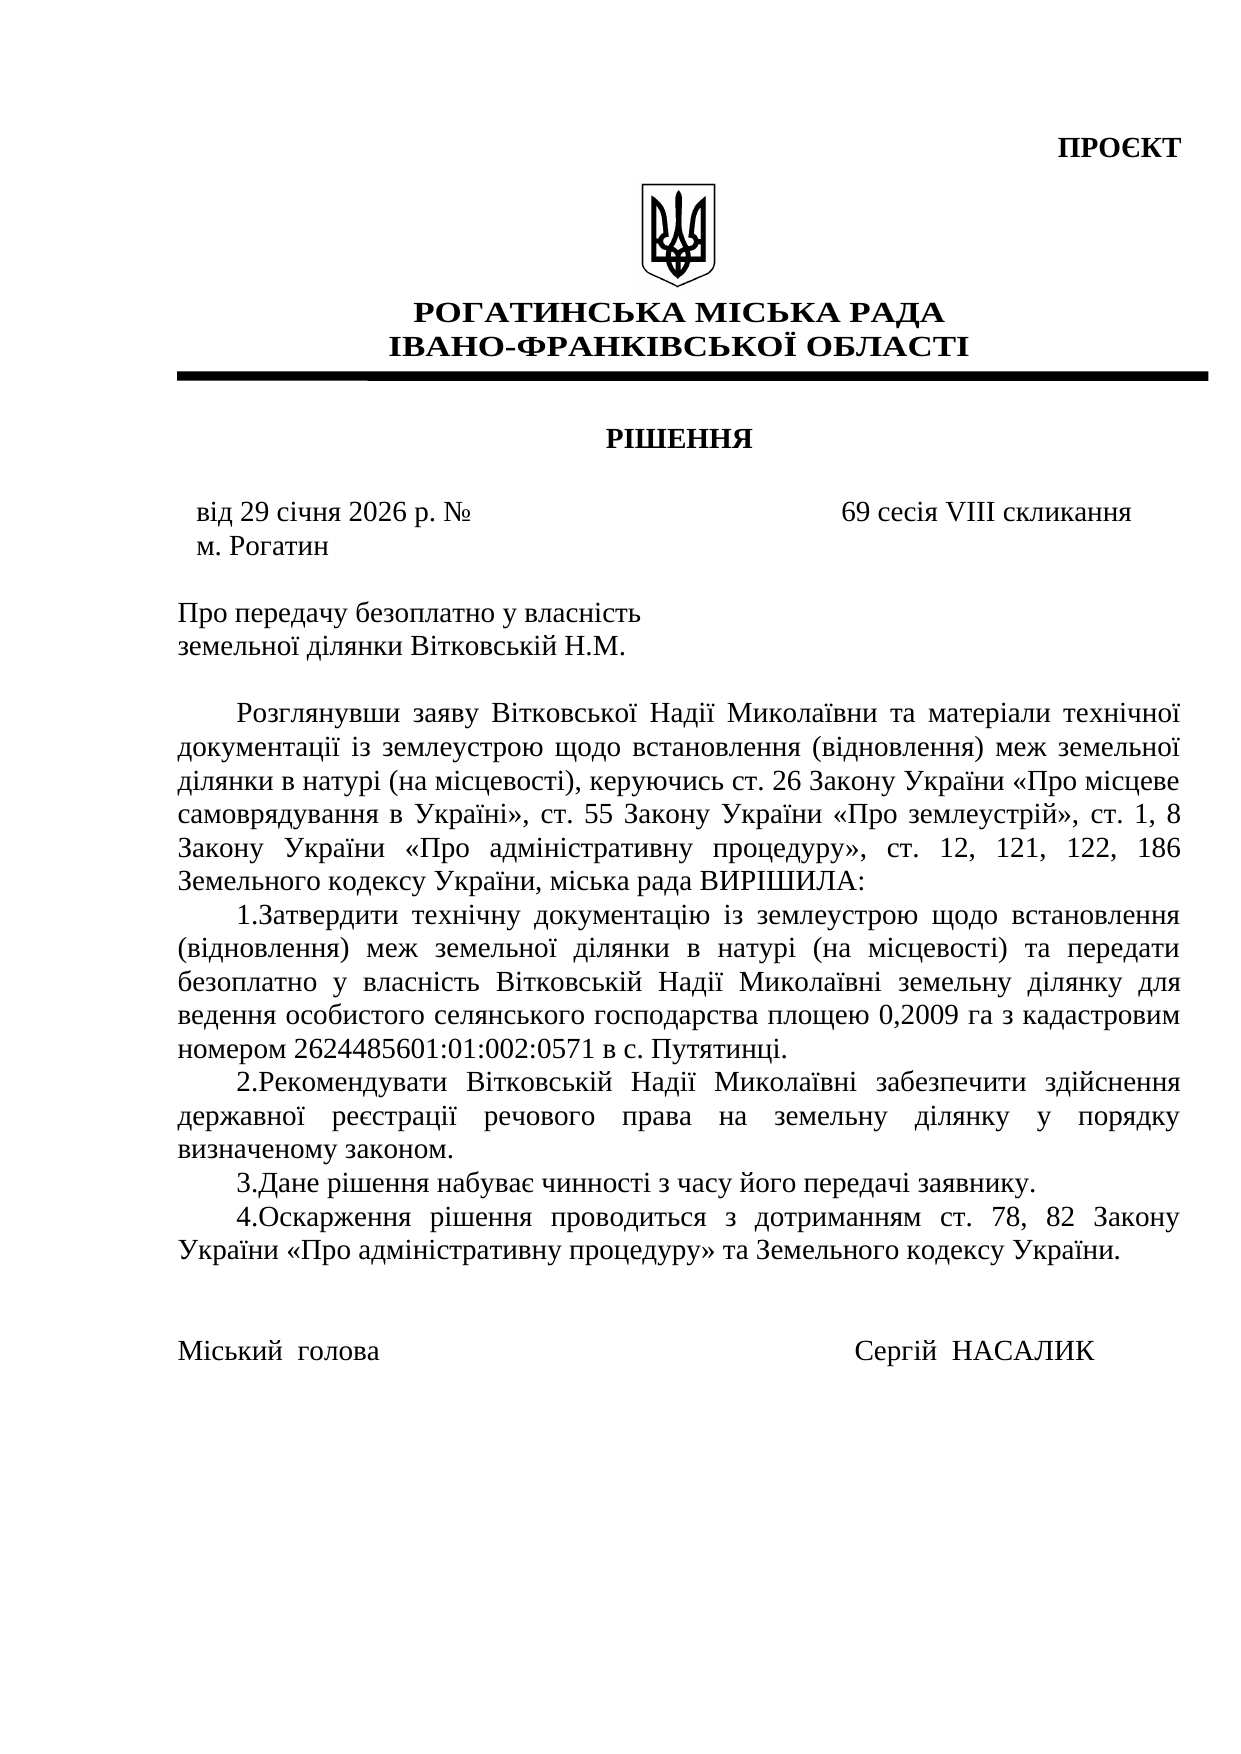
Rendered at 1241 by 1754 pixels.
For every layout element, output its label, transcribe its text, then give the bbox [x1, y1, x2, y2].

text Міський голова Сергій НАСАЛИК [177, 1333, 1181, 1366]
text Розглянувши заяву Вітковської Надії Миколаївни та матеріали технічної документації із землеустрою щодо встановлення (відновлення) меж земельної ділянки в натурі (на місцевості), керуючись ст. 26 Закону України «Про місцеве самоврядування в Україні», ст. 55 Закону України «Про землеустрій», ст. 1, 8 Закону України «Про адміністративну процедуру», ст. 12, 121, 122, 186 Земельного кодексу України, міська рада ВИРІШИЛА: [177, 696, 1181, 897]
text ІВАНО-ФРАНКІВСЬКОЇ ОБЛАСТІ [177, 329, 1181, 362]
text Про передачу безоплатно у власність [177, 595, 1237, 628]
text від 29 січня 2026 р. № 69 сесія VIII скликання [196, 494, 1237, 528]
text РОГАТИНСЬКА МІСЬКА РАДА [177, 295, 1181, 329]
text 3.Дане рішення набуває чинності з часу його передачі заявнику. [177, 1165, 1181, 1199]
text ПРОЄКТ [177, 131, 1181, 164]
text 4.Оскарження рішення проводиться з дотриманням ст. 78, 82 Закону України «Про адміністративну процедуру» та Земельного кодексу України. [177, 1199, 1181, 1266]
text 2.Рекомендувати Вітковській Надії Миколаївні забезпечити здійснення державної реєстрації речового права на земельну ділянку у порядку визначеному законом. [177, 1064, 1181, 1165]
text РІШЕННЯ [177, 421, 1181, 454]
text м. Рогатин [196, 528, 1237, 561]
text 1.Затвердити технічну документацію із землеустрою щодо встановлення (відновлення) меж земельної ділянки в натурі (на місцевості) та передати безоплатно у власність Вітковській Надії Миколаївні земельну ділянку для ведення особистого селянського господарства площею 0,2009 га з кадастровим номером 2624485601:01:002:0571 в с. Путятинці. [177, 897, 1181, 1064]
text земельної ділянки Вітковській Н.М. [177, 628, 1181, 662]
